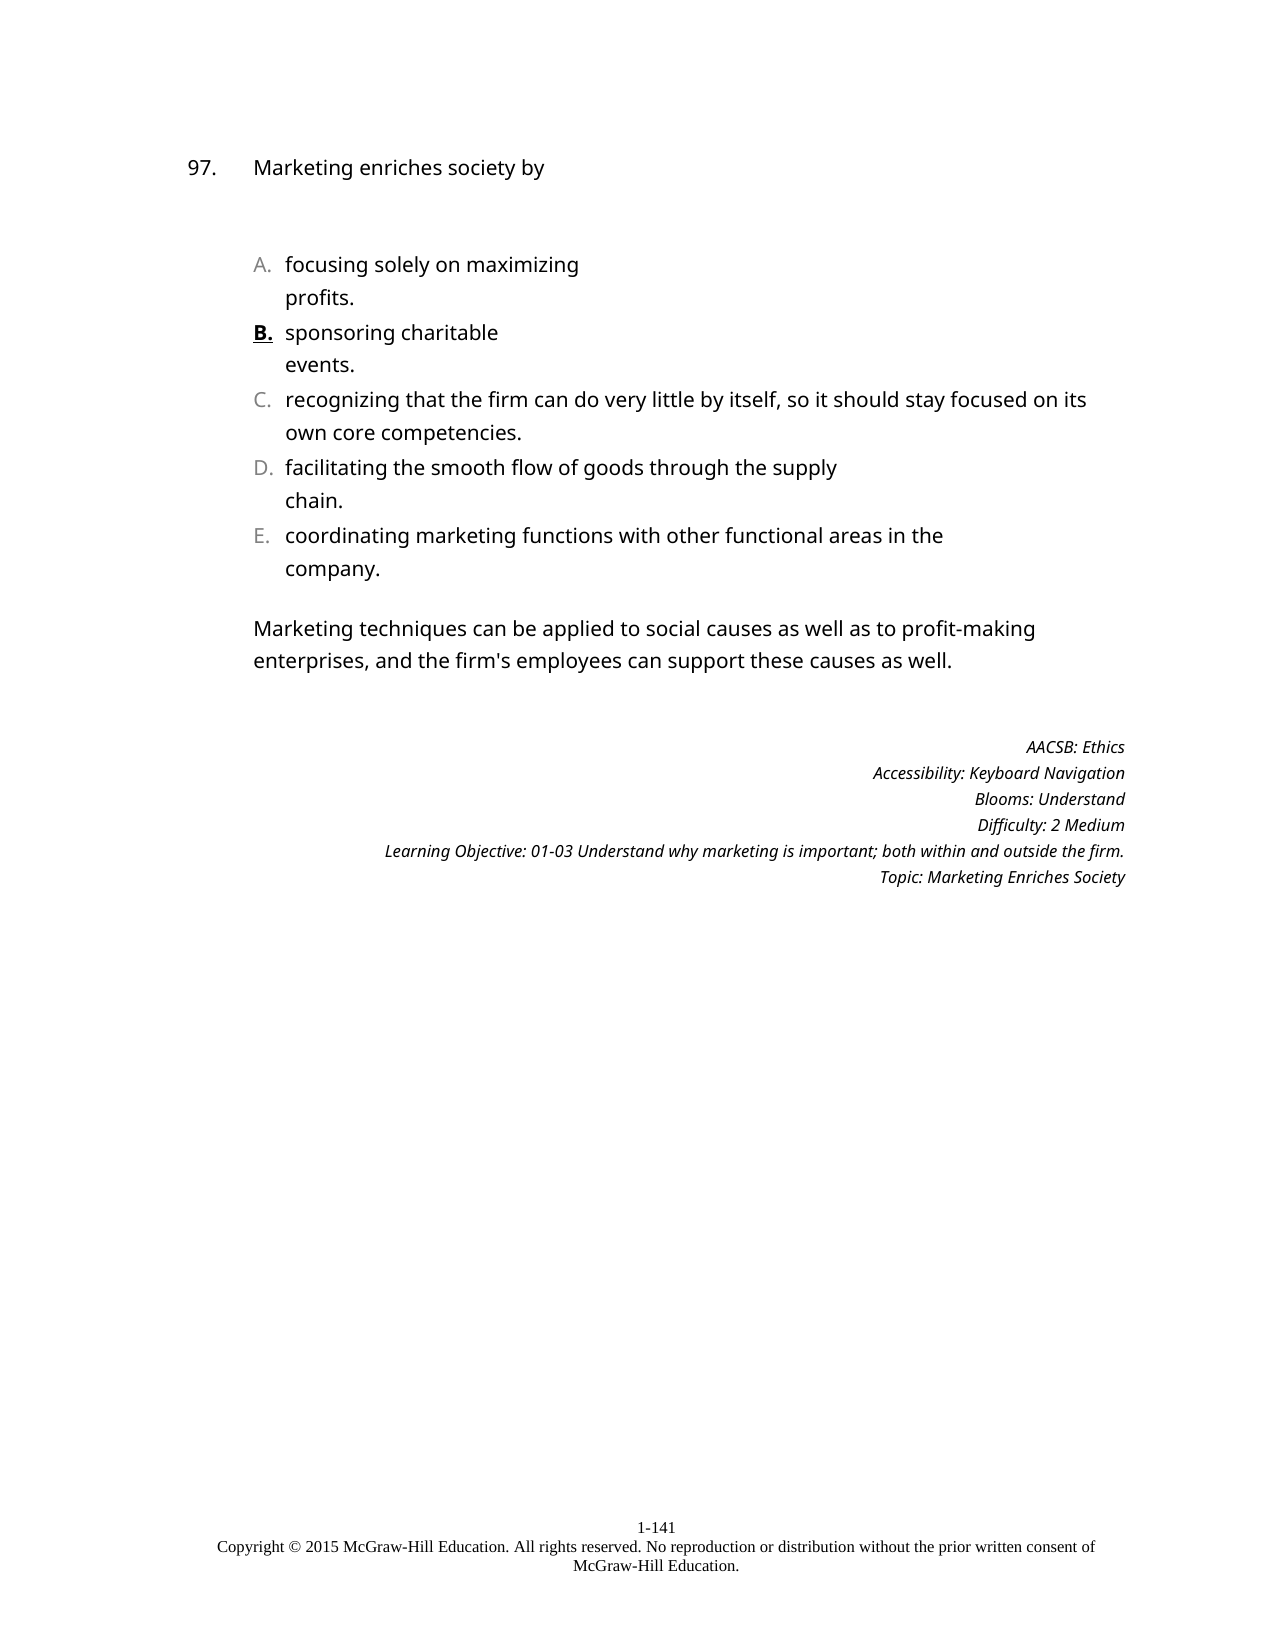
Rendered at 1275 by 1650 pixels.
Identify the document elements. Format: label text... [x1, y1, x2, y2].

table_header Marketing enriches society by Marketing techniques can be applied to social causes as well as to profit-making enterprises, and the firm's employees can support these causes as well. [253, 153, 1125, 706]
table_header 97. [188, 153, 253, 706]
table_header AACSB: Ethics Accessibility: Keyboard Navigation Blooms: Understand Difficulty: 2 Medium Learning Objective: 01-03 Understand why marketing is important; both within and outside the firm. Topic: Marketing Enriches Society [188, 736, 1125, 924]
